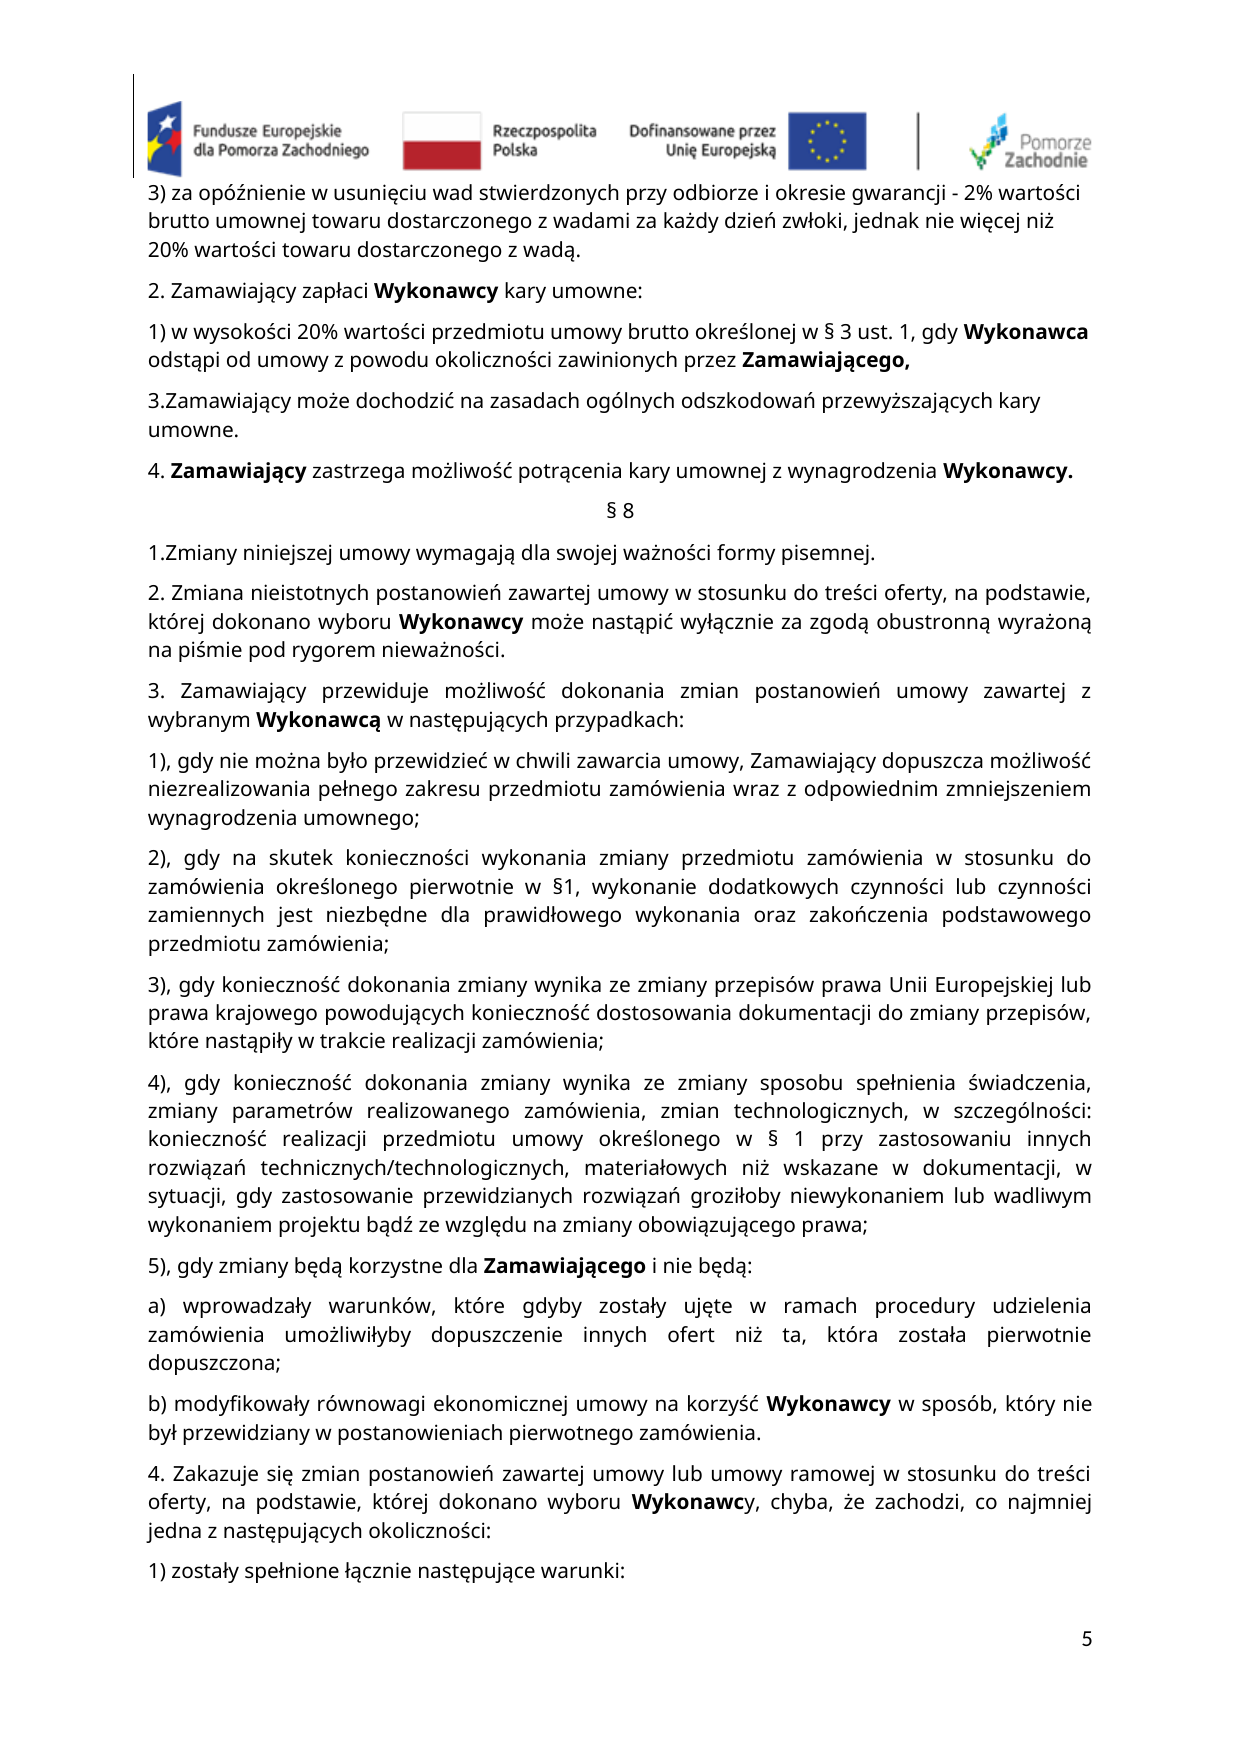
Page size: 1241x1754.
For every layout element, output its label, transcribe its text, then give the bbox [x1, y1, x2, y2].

text 5), gdy zmiany będą korzystne dla Zamawiającego i nie będą: [148, 1251, 1093, 1279]
text 3. Zamawiający przewiduje możliwość dokonania zmian postanowień umowy zawartej z wybranym Wykonawcą w następujących przypadkach: [148, 676, 1093, 733]
text 1) w wysokości 20% wartości przedmiotu umowy brutto określonej w § 3 ust. 1, gdy Wykonawca odstąpi od umowy z powodu okoliczności zawinionych przez Zamawiającego, [148, 317, 1093, 374]
text 1.Zmiany niniejszej umowy wymagają dla swojej ważności formy pisemnej. [148, 538, 1093, 566]
text 3) za opóźnienie w usunięciu wad stwierdzonych przy odbiorze i okresie gwarancji - 2% wartości brutto umownej towaru dostarczonego z wadami za każdy dzień zwłoki, jednak nie więcej niż 20% wartości towaru dostarczonego z wadą. [148, 179, 1093, 263]
text 4. Zamawiający zastrzega możliwość potrącenia kary umownej z wynagrodzenia Wykonawcy. [148, 456, 1093, 484]
text 1), gdy nie można było przewidzieć w chwili zawarcia umowy, Zamawiający dopuszcza możliwość niezrealizowania pełnego zakresu przedmiotu zamówienia wraz z odpowiednim zmniejszeniem wynagrodzenia umownego; [148, 746, 1093, 831]
text 3.Zamawiający może dochodzić na zasadach ogólnych odszkodowań przewyższających kary umowne. [148, 386, 1093, 443]
text a) wprowadzały warunków, które gdyby zostały ujęte w ramach procedury udzielenia zamówienia umożliwiłyby dopuszczenie innych ofert niż ta, która została pierwotnie dopuszczona; [148, 1292, 1093, 1377]
text 2. Zamawiający zapłaci Wykonawcy kary umowne: [148, 276, 1093, 304]
text 4. Zakazuje się zmian postanowień zawartej umowy lub umowy ramowej w stosunku do treści oferty, na podstawie, której dokonano wyboru Wykonawcy, chyba, że zachodzi, co najmniej jedna z następujących okoliczności: [148, 1459, 1093, 1544]
text 4), gdy konieczność dokonania zmiany wynika ze zmiany sposobu spełnienia świadczenia, zmiany parametrów realizowanego zamówienia, zmian technologicznych, w szczególności: konieczność realizacji przedmiotu umowy określonego w § 1 przy zastosowaniu innych rozwiązań technicznych/technologicznych, materiałowych niż wskazane w dokumentacji, w sytuacji, gdy zastosowanie przewidzianych rozwiązań groziłoby niewykonaniem lub wadliwym wykonaniem projektu bądź ze względu na zmiany obowiązującego prawa; [148, 1068, 1093, 1238]
text 3), gdy konieczność dokonania zmiany wynika ze zmiany przepisów prawa Unii Europejskiej lub prawa krajowego powodujących konieczność dostosowania dokumentacji do zmiany przepisów, które nastąpiły w trakcie realizacji zamówienia; [148, 970, 1093, 1055]
text 2), gdy na skutek konieczności wykonania zmiany przedmiotu zamówienia w stosunku do zamówienia określonego pierwotnie w §1, wykonanie dodatkowych czynności lub czynności zamiennych jest niezbędne dla prawidłowego wykonania oraz zakończenia podstawowego przedmiotu zamówienia; [148, 843, 1093, 957]
picture [147, 101, 1093, 179]
text § 8 [148, 497, 1093, 525]
text b) modyfikowały równowagi ekonomicznej umowy na korzyść Wykonawcy w sposób, który nie był przewidziany w postanowieniach pierwotnego zamówienia. [148, 1389, 1093, 1446]
text 2. Zmiana nieistotnych postanowień zawartej umowy w stosunku do treści oferty, na podstawie, której dokonano wyboru Wykonawcy może nastąpić wyłącznie za zgodą obustronną wyrażoną na piśmie pod rygorem nieważności. [148, 578, 1093, 664]
text 1) zostały spełnione łącznie następujące warunki: [148, 1557, 1093, 1585]
